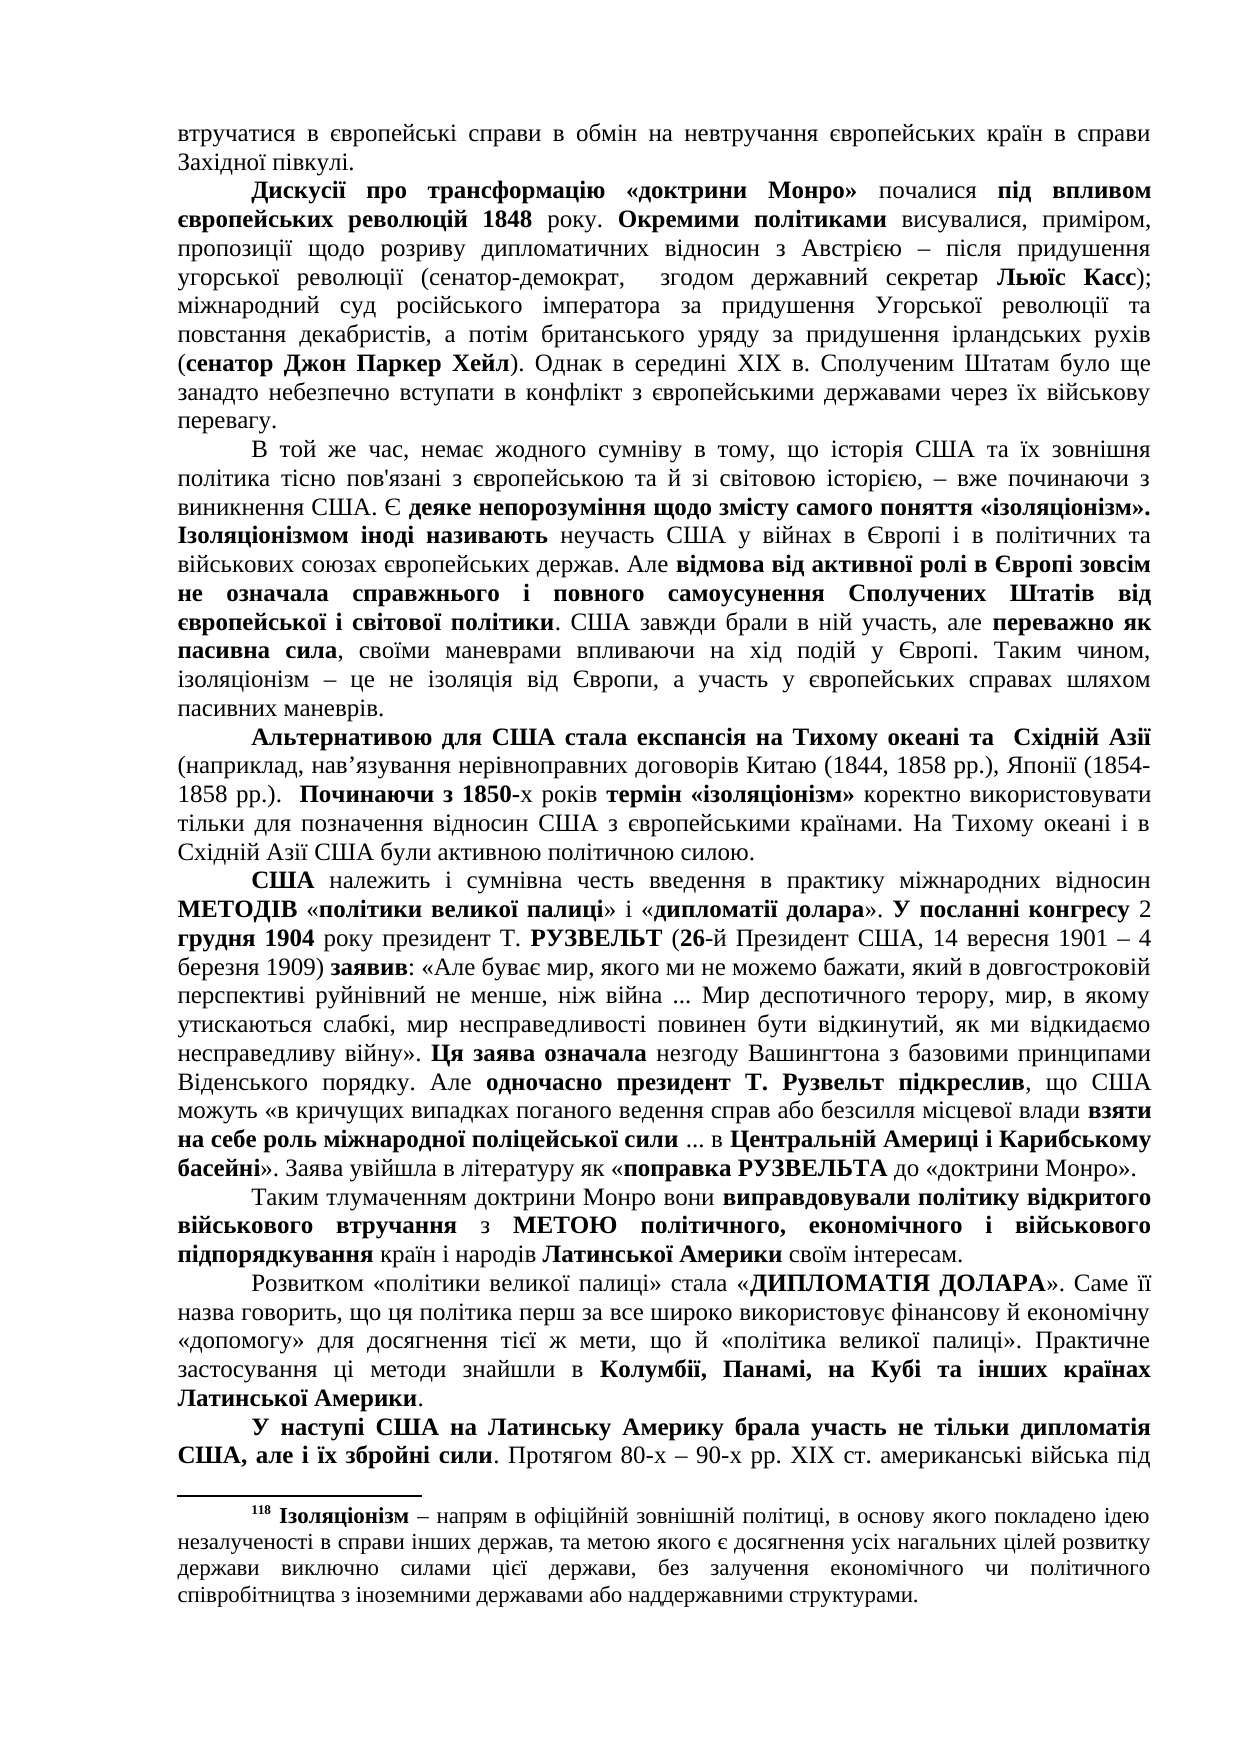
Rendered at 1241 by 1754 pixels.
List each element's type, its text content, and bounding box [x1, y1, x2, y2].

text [177, 118, 1152, 176]
text В той же час, немає жодного сумніву в тому, що історія США та їх зовнішня політика тісно пов'язані з європейською та й зі світовою історією, – вже починаючи з виникнення США. Є деяке непорозуміння щодо змісту самого поняття «ізоляціонізм». Ізоляціонізмом іноді називають неучасть США у війнах в Європі і в політичних та військових союзах європейських держав. Але відмова від активної ролі в Європі зовсім не означала справжнього і повного самоусунення Сполучених Штатів від європейської і світової політики. США завжди брали в ній участь, але переважно як пасивна сила, своїми маневрами впливаючи на хід подій у Європі. Таким чином, ізоляціонізм – це не ізоляція від Європи, а участь у європейських справах шляхом пасивних маневрів. [177, 434, 1152, 722]
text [177, 1412, 1152, 1469]
text Таким тлумаченням доктрини Монро вони виправдовували політику відкритого військового втручання з МЕТОЮ політичного, економічного і військового підпорядкування країн і народів Латинської Америки своїм інтересам. [177, 1182, 1152, 1268]
text Дискусії про трансформацію «доктрини Монро» почалися під впливом європейських революцій 1848 року. Окремими політиками висувалися, приміром, пропозиції щодо розриву дипломатичних відносин з Австрією – після придушення угорської революції (сенатор-демократ, згодом державний секретар Льюїс Касс); міжнародний суд російського імператора за придушення Угорської революції та повстання декабристів, а потім британського уряду за придушення ірландських рухів (сенатор Джон Паркер Хейл). Однак в середині XIX в. Сполученим Штатам було ще занадто небезпечно вступати в конфлікт з європейськими державами через їх військову перевагу. [177, 176, 1152, 434]
text Розвитком «політики великої палиці» стала «ДИПЛОМАТІЯ ДОЛАРА». Саме її назва говорить, що ця політика перш за все широко використовує фінансову й економічну «допомогу» для досягнення тієї ж мети, що й «політика великої палиці». Практичне застосування ці методи знайшли в Колумбії, Панамі, на Кубі та інших країнах Латинської Америки. [177, 1268, 1152, 1412]
text США належить і сумнівна честь введення в практику міжнародних відносин МЕТОДІВ «політики великої палиці» і «дипломатії долара». У посланні конгресу 2 грудня 1904 року президент Т. РУЗВЕЛЬТ (26-й Президент США, 14 вересня 1901 – 4 березня 1909) заявив: «Але буває мир, якого ми не можемо бажати, який в довгостроковій перспективі руйнівний не менше, ніж війна ... Мир деспотичного терору, мир, в якому утискаються слабкі, мир несправедливості повинен бути відкинутий, як ми відкидаємо несправедливу війну». Ця заява означала незгоду Вашингтона з базовими принципами Віденського порядку. Але одночасно президент Т. Рузвельт підкреслив, що США можуть «в кричущих випадках поганого ведення справ або безсилля місцевої влади взяти на себе роль міжнародної поліцейської сили ... в Центральній Америці і Карибському басейні». Заява увійшла в літературу як «поправка РУЗВЕЛЬТА до «доктрини Монро». [177, 866, 1152, 1182]
text Альтернативою для США стала експансія на Тихому океані та Східній Азії (наприклад, нав’язування нерівноправних договорів Китаю (1844, 1858 рр.), Японії (1854-1858 рр.). Починаючи з 1850-х років термін «ізоляціонізм» коректно використовувати тільки для позначення відносин США з європейськими країнами. На Тихому океані і в Східній Азії США були активною політичною силою. [177, 722, 1152, 866]
